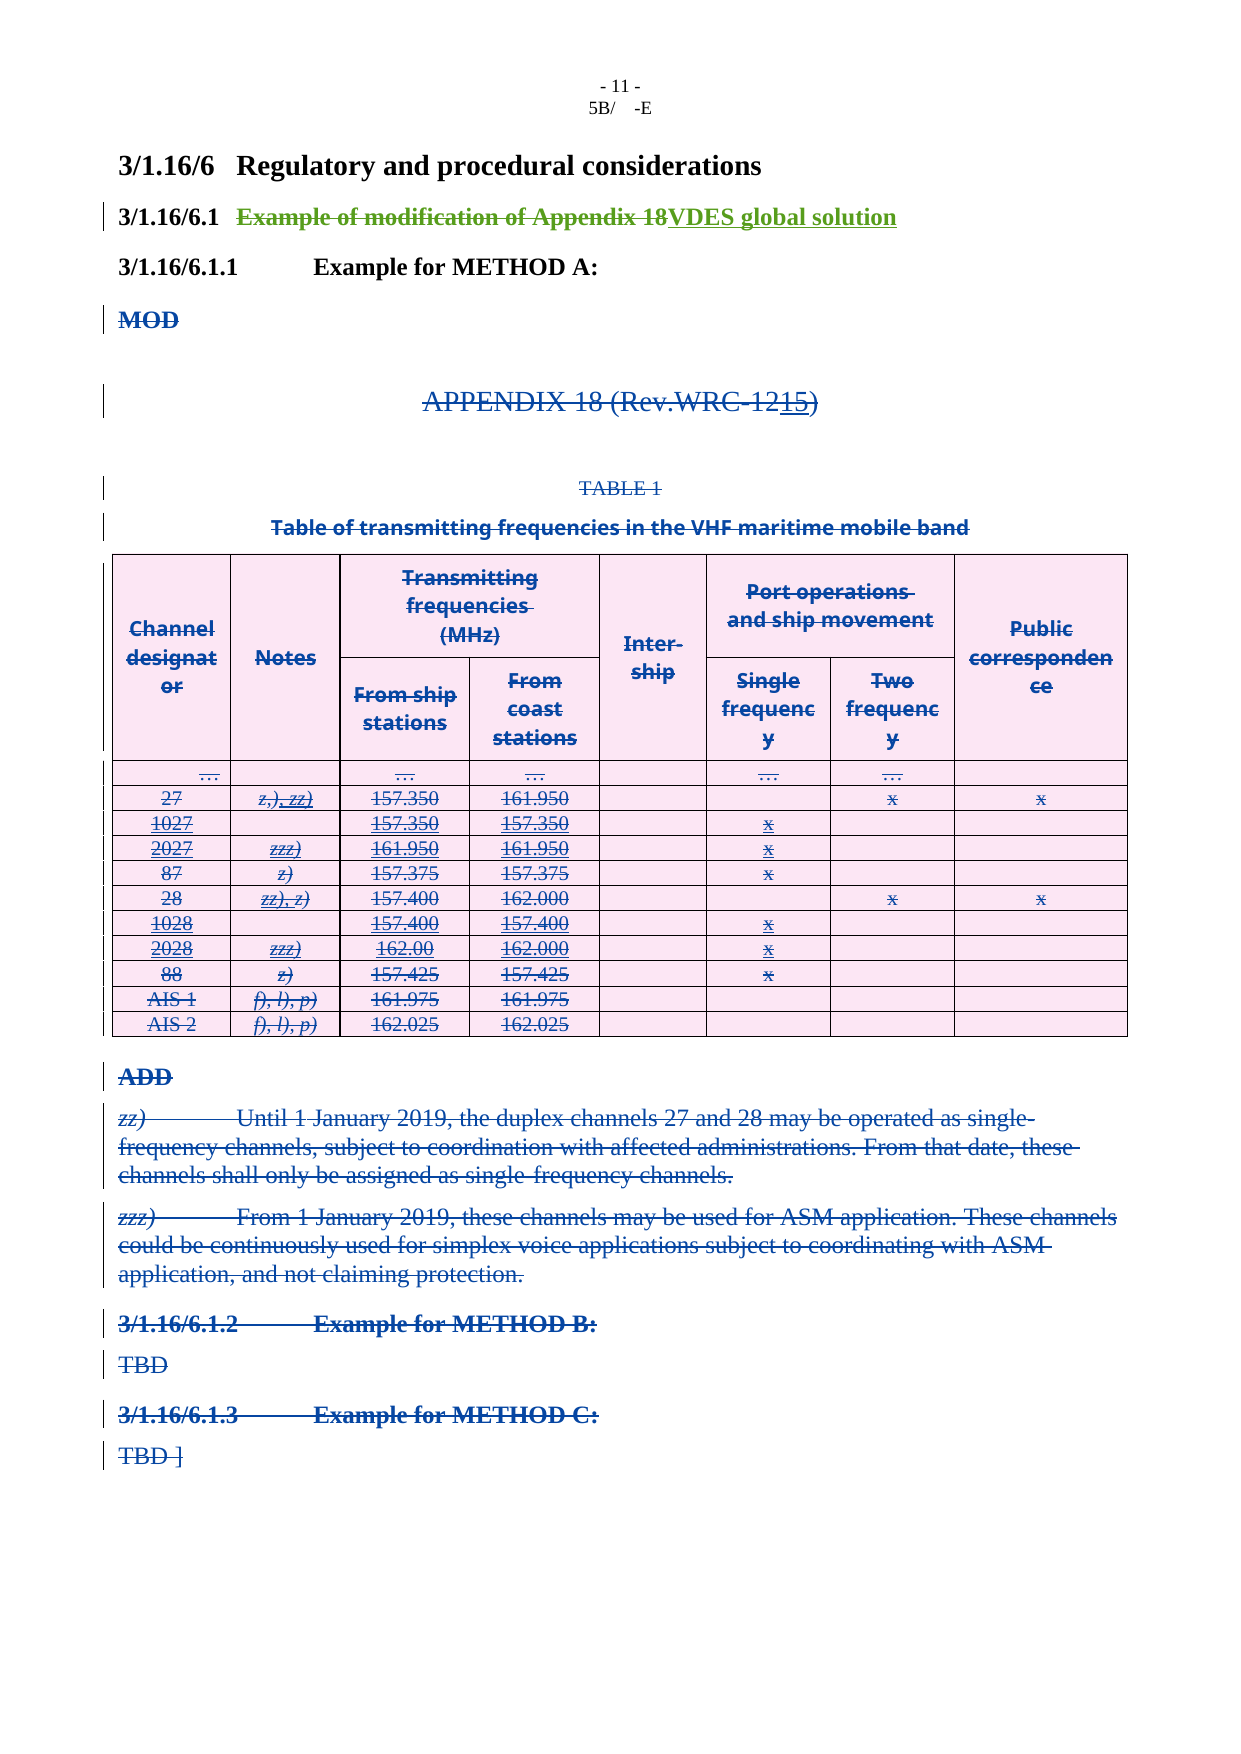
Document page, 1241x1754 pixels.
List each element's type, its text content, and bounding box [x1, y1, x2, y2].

subtitle 3/1.16/6.1.1 Example for METHOD A: [118, 252, 1122, 280]
subtitle 3/1.16/6.1 [118, 202, 1122, 231]
subtitle 3/1.16/6 Regulatory and procedural considerations [118, 148, 1122, 181]
